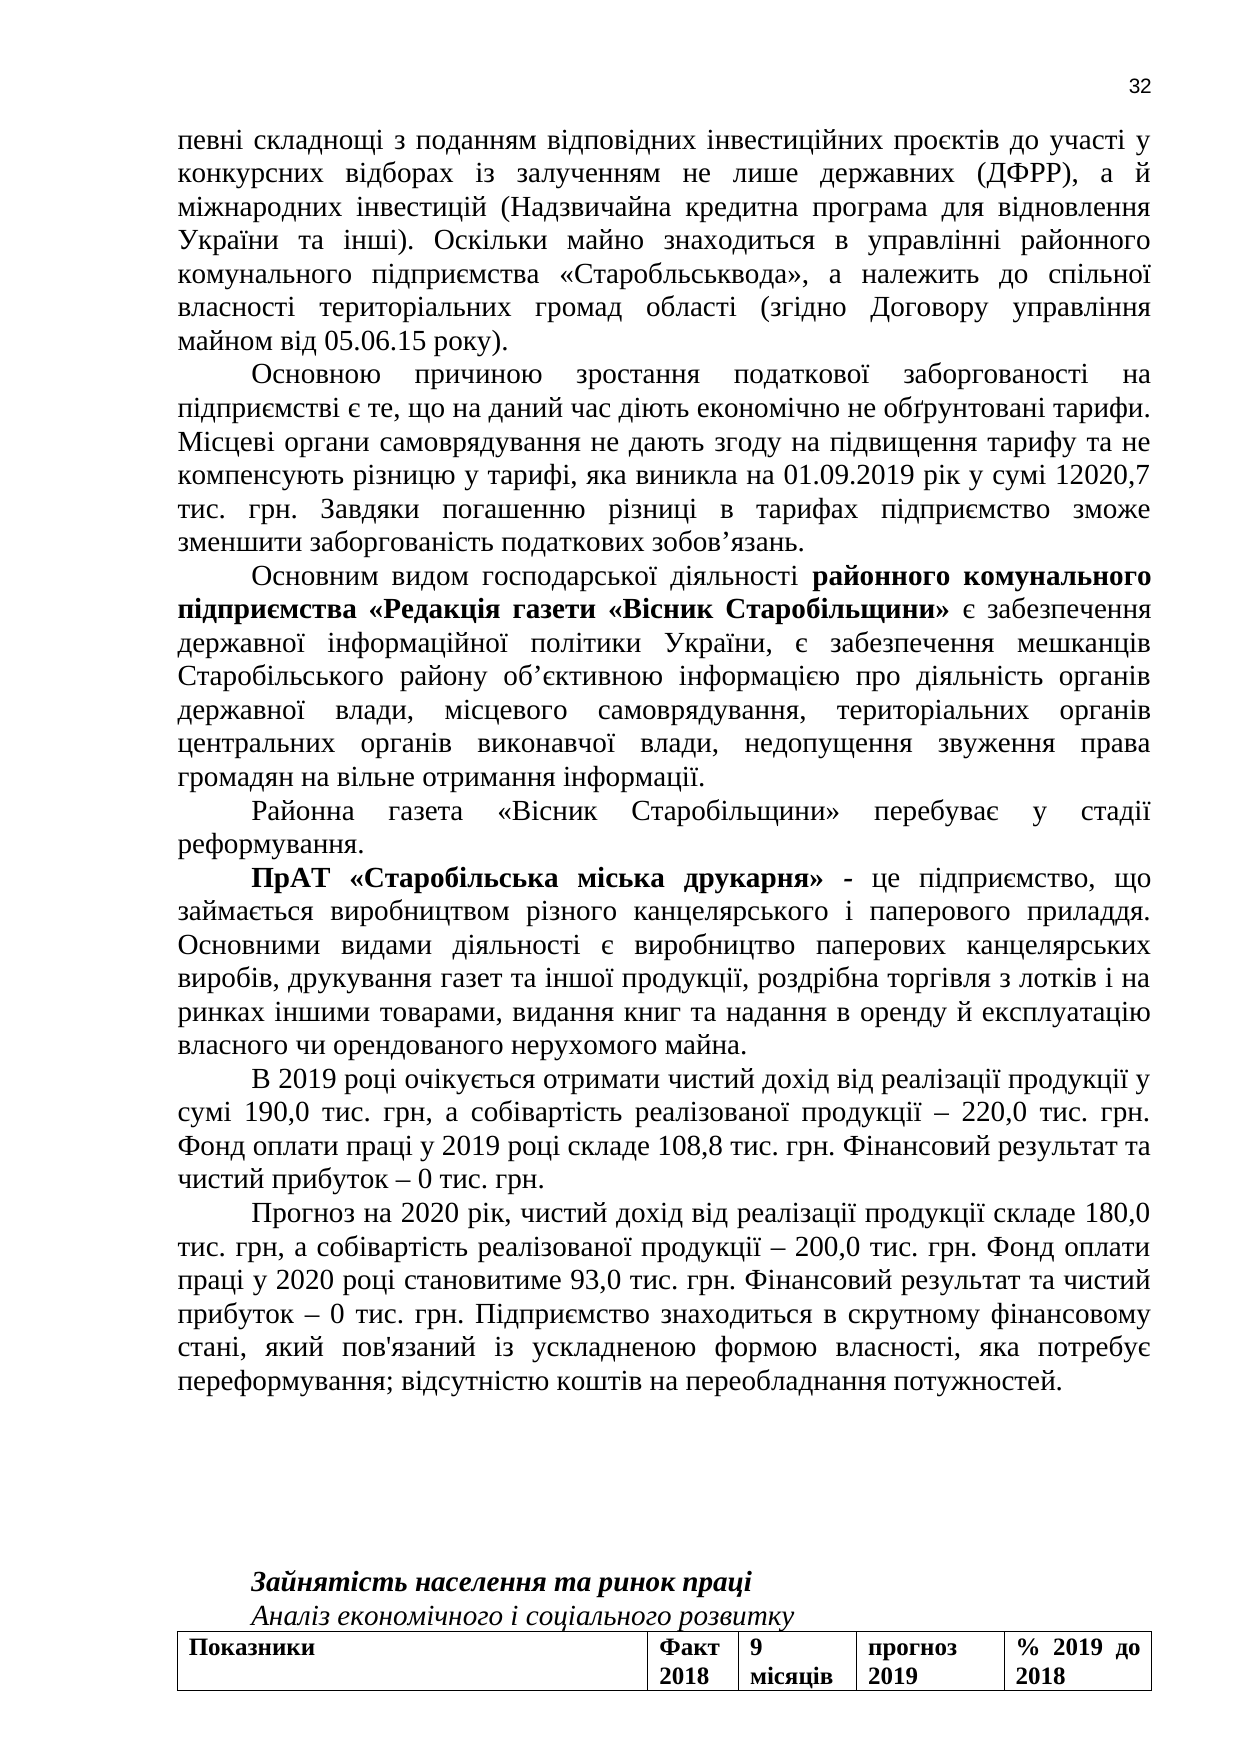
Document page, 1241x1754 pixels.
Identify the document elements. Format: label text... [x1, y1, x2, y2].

table_header 9 місяців 2019 [739, 1632, 856, 1690]
table_header Показники [178, 1632, 647, 1690]
text Прогноз на 2020 рік, чистий дохід від реалізації продукції складе 180,0 тис. грн, а собівартість реалізованої продукції – 200,0 тис. грн. Фонд оплати праці у 2020 році становитиме 93,0 тис. грн. Фінансовий результат та чистий прибуток – 0 тис. грн. Підприємство знаходиться в скрутному фінансовому стані, який пов'язаний із ускладненою формою власності, яка потребує переформування; відсутністю коштів на переобладнання потужностей. [177, 1195, 1152, 1396]
text ПрАТ «Старобільська міська друкарня» - це підприємство, що займається виробництвом різного канцелярського і паперового приладдя. Основними видами діяльності є виробництво паперових канцелярських виробів, друкування газет та іншої продукції, роздрібна торгівля з лотків і на ринках іншими товарами, видання книг та надання в оренду й експлуатацію власного чи орендованого нерухомого майна. [177, 860, 1152, 1061]
table_header % 2019 до 2018 [1005, 1632, 1151, 1690]
text Основною причиною зростання податкової заборгованості на підприємстві є те, що на даний час діють економічно не обґрунтовані тарифи. Місцеві органи самоврядування не дають згоду на підвищення тарифу та не компенсують різницю у тарифі, яка виникла на 01.09.2019 рік у сумі 12020,7 тис. грн. Завдяки погашенню різниці в тарифах підприємство зможе зменшити заборгованість податкових зобов’язань. [177, 357, 1152, 558]
text В 2019 році очікується отримати чистий дохід від реалізації продукції у сумі 190,0 тис. грн, а собівартість реалізованої продукції – 220,0 тис. грн. Фонд оплати праці у 2019 році складе 108,8 тис. грн. Фінансовий результат та чистий прибуток – 0 тис. грн. [177, 1061, 1152, 1195]
table_header прогноз 2019 [857, 1632, 1004, 1690]
text Зайнятість населення та ринок праці [177, 1564, 1152, 1598]
text Аналіз економічного і соціального розвитку [177, 1598, 1152, 1631]
text Районна газета «Вісник Старобільщини» перебуває у стадії реформування. [177, 793, 1152, 860]
text Основним видом господарської діяльності районного комунального підприємства «Редакція газети «Вісник Старобільщини» є забезпечення державної інформаційної політики України, є забезпечення мешканців Старобільського району об’єктивною інформацією про діяльність органів державної влади, місцевого самоврядування, територіальних органів центральних органів виконавчої влади, недопущення звуження права громадян на вільне отримання інформації. [177, 558, 1152, 793]
table_header Факт 2018 [648, 1632, 738, 1690]
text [177, 122, 1152, 357]
